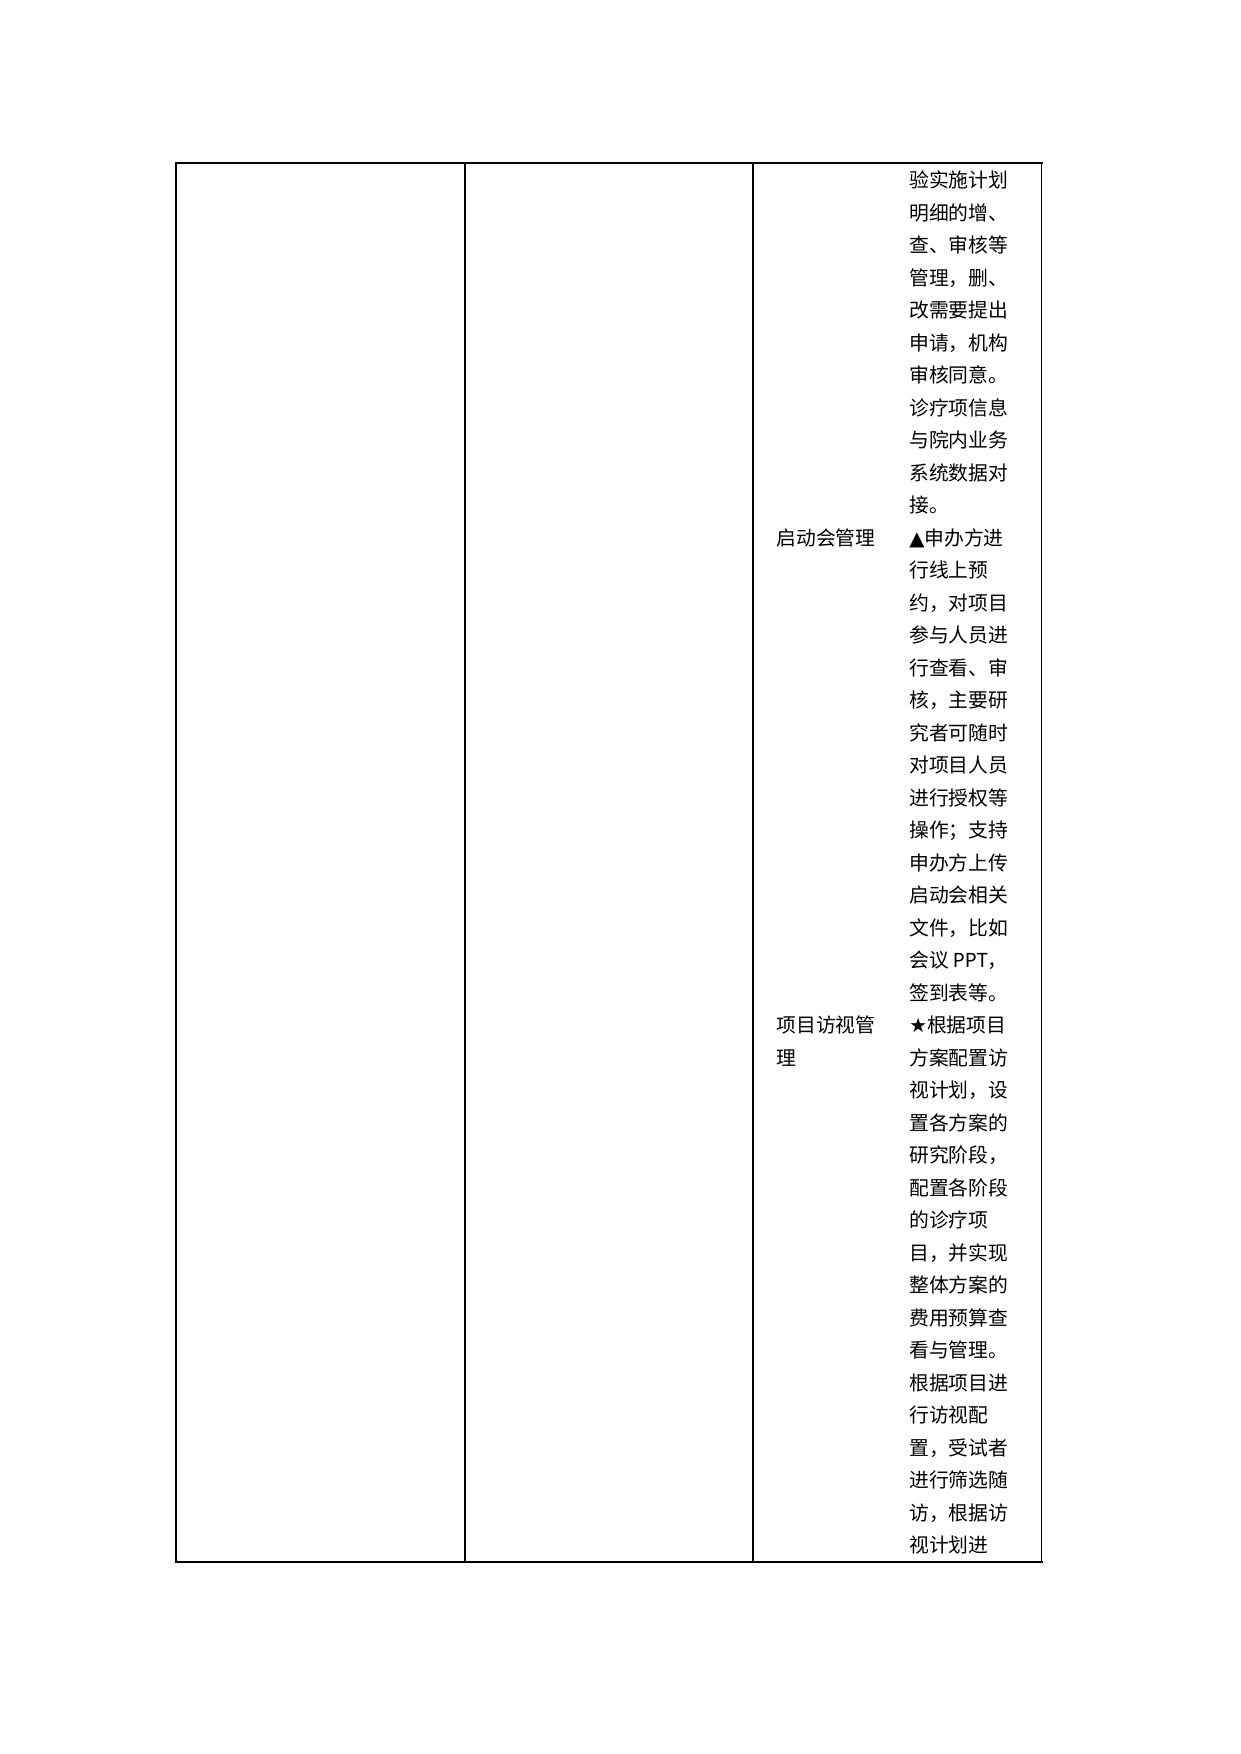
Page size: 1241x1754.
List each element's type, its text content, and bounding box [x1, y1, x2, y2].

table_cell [754, 164, 1041, 1561]
table_cell 1 [177, 164, 464, 1561]
table_cell [466, 164, 752, 1561]
